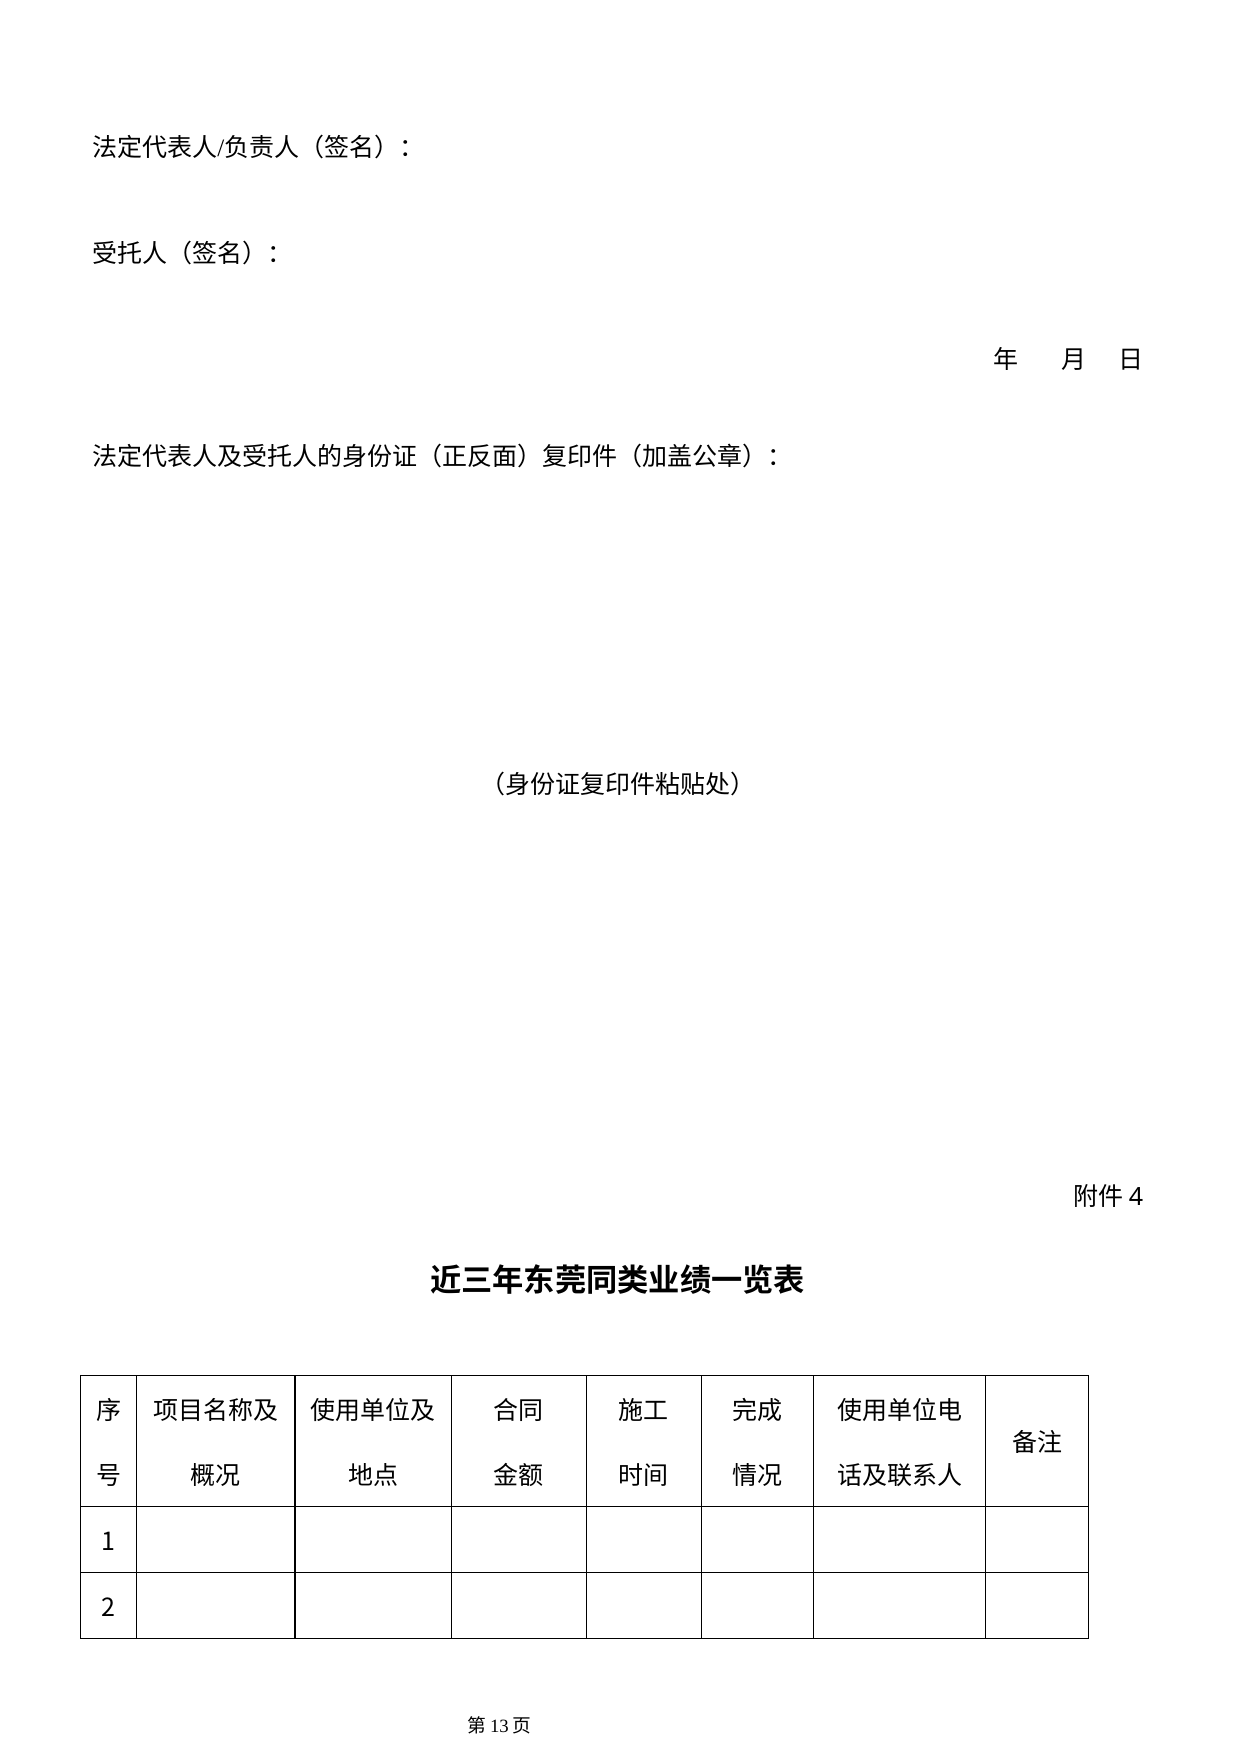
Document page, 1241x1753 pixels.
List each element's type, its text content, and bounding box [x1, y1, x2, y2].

table_cell [452, 1573, 586, 1638]
table_cell [702, 1507, 813, 1572]
text 近三年东莞同类业绩一览表 [92, 1245, 1143, 1310]
text 附件4 [92, 1162, 1143, 1227]
table_header 项目名称及概况 [137, 1376, 294, 1506]
table_cell 2 [81, 1573, 136, 1638]
text 法定代表人/负责人（签名）： [92, 113, 1143, 178]
table_cell [986, 1573, 1088, 1638]
table_cell [296, 1573, 451, 1638]
table_header 使用单位电话及联系人 [814, 1376, 985, 1506]
text 法定代表人及受托人的身份证（正反面）复印件（加盖公章）： [92, 422, 1143, 487]
table_header 合同 金额 [452, 1376, 586, 1506]
table_cell [587, 1507, 701, 1572]
table_header 备注 [986, 1376, 1088, 1506]
table_cell [452, 1507, 586, 1572]
table_header 完成 情况 [702, 1376, 813, 1506]
table_header 序号 [81, 1376, 136, 1506]
table_cell [137, 1507, 294, 1572]
table_header 施工 时间 [587, 1376, 701, 1506]
table_cell [702, 1573, 813, 1638]
table_cell [587, 1573, 701, 1638]
text 受托人（签名）： [92, 219, 1143, 284]
table_header 使用单位及地点 [296, 1376, 451, 1506]
text 年 月 日 [92, 325, 1143, 390]
text （身份证复印件粘贴处） [92, 751, 1143, 816]
table_cell [296, 1507, 451, 1572]
table_cell [137, 1573, 294, 1638]
table_cell 1 [81, 1507, 136, 1572]
table_cell [986, 1507, 1088, 1572]
table_cell [814, 1507, 985, 1572]
table_cell [814, 1573, 985, 1638]
